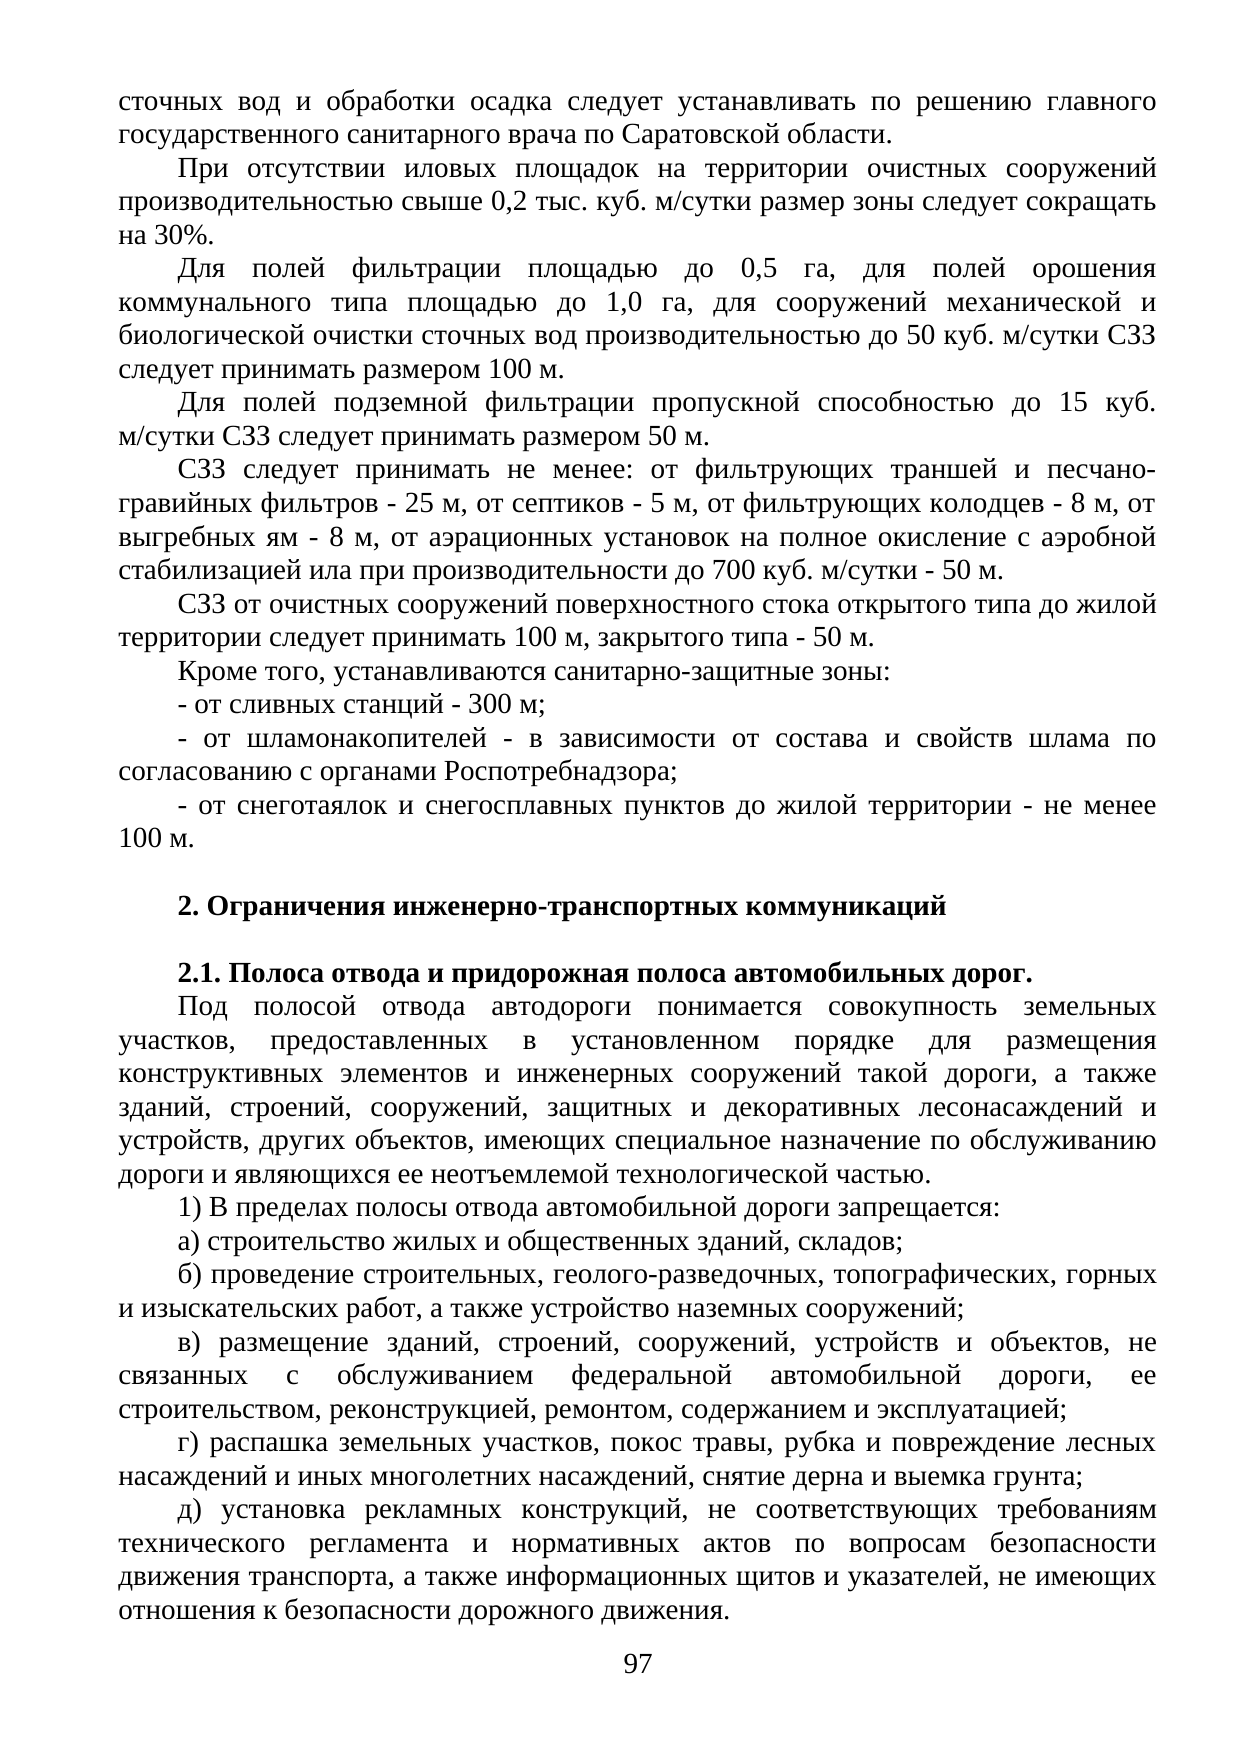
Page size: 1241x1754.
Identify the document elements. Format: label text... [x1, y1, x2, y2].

text 2.1. Полоса отвода и придорожная полоса автомобильных дорог. [118, 955, 1157, 988]
text Под полосой отвода автодороги понимается совокупность земельных участков, предоставленных в установленном порядке для размещения конструктивных элементов и инженерных сооружений такой дороги, а также зданий, строений, сооружений, защитных и декоративных лесонасаждений и устройств, других объектов, имеющих специальное назначение по обслуживанию дороги и являющихся ее неотъемлемой технологической частью. [118, 988, 1157, 1189]
text г) распашка земельных участков, покос травы, рубка и повреждение лесных насаждений и иных многолетних насаждений, снятие дерна и выемка грунта; [118, 1424, 1157, 1491]
text а) строительство жилых и общественных зданий, складов; [118, 1223, 1157, 1257]
text - от шламонакопителей - в зависимости от состава и свойств шлама по согласованию с органами Роспотребнадзора; [118, 720, 1157, 787]
text - от сливных станций - 300 м; [118, 686, 1157, 720]
text б) проведение строительных, геолого-разведочных, топографических, горных и изыскательских работ, а также устройство наземных сооружений; [118, 1257, 1157, 1324]
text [118, 83, 1157, 150]
text 2. Ограничения инженерно-транспортных коммуникаций [118, 888, 1157, 921]
text в) размещение зданий, строений, сооружений, устройств и объектов, не связанных с обслуживанием федеральной автомобильной дороги, ее строительством, реконструкцией, ремонтом, содержанием и эксплуатацией; [118, 1324, 1157, 1424]
text СЗЗ следует принимать не менее: от фильтрующих траншей и песчано-гравийных фильтров - 25 м, от септиков - 5 м, от фильтрующих колодцев - 8 м, от выгребных ям - 8 м, от аэрационных установок на полное окисление с аэробной стабилизацией ила при производительности до 700 куб. м/сутки - 50 м. [118, 452, 1157, 586]
text д) установка рекламных конструкций, не соответствующих требованиям технического регламента и нормативных актов по вопросам безопасности движения транспорта, а также информационных щитов и указателей, не имеющих отношения к безопасности дорожного движения. [118, 1491, 1157, 1626]
text При отсутствии иловых площадок на территории очистных сооружений производительностью свыше 0,2 тыс. куб. м/сутки размер зоны следует сокращать на 30%. [118, 150, 1157, 250]
text СЗЗ от очистных сооружений поверхностного стока открытого типа до жилой территории следует принимать 100 м, закрытого типа - 50 м. [118, 586, 1157, 653]
text Кроме того, устанавливаются санитарно-защитные зоны: [118, 653, 1157, 686]
text Для полей подземной фильтрации пропускной способностью до 15 куб. м/сутки СЗЗ следует принимать размером 50 м. [118, 384, 1157, 452]
text Для полей фильтрации площадью до 0,5 га, для полей орошения коммунального типа площадью до 1,0 га, для сооружений механической и биологической очистки сточных вод производительностью до 50 куб. м/сутки СЗЗ следует принимать размером 100 м. [118, 250, 1157, 384]
text - от снеготаялок и снегосплавных пунктов до жилой территории - не менее 100 м. [118, 787, 1157, 854]
text 1) В пределах полосы отвода автомобильной дороги запрещается: [118, 1189, 1157, 1223]
